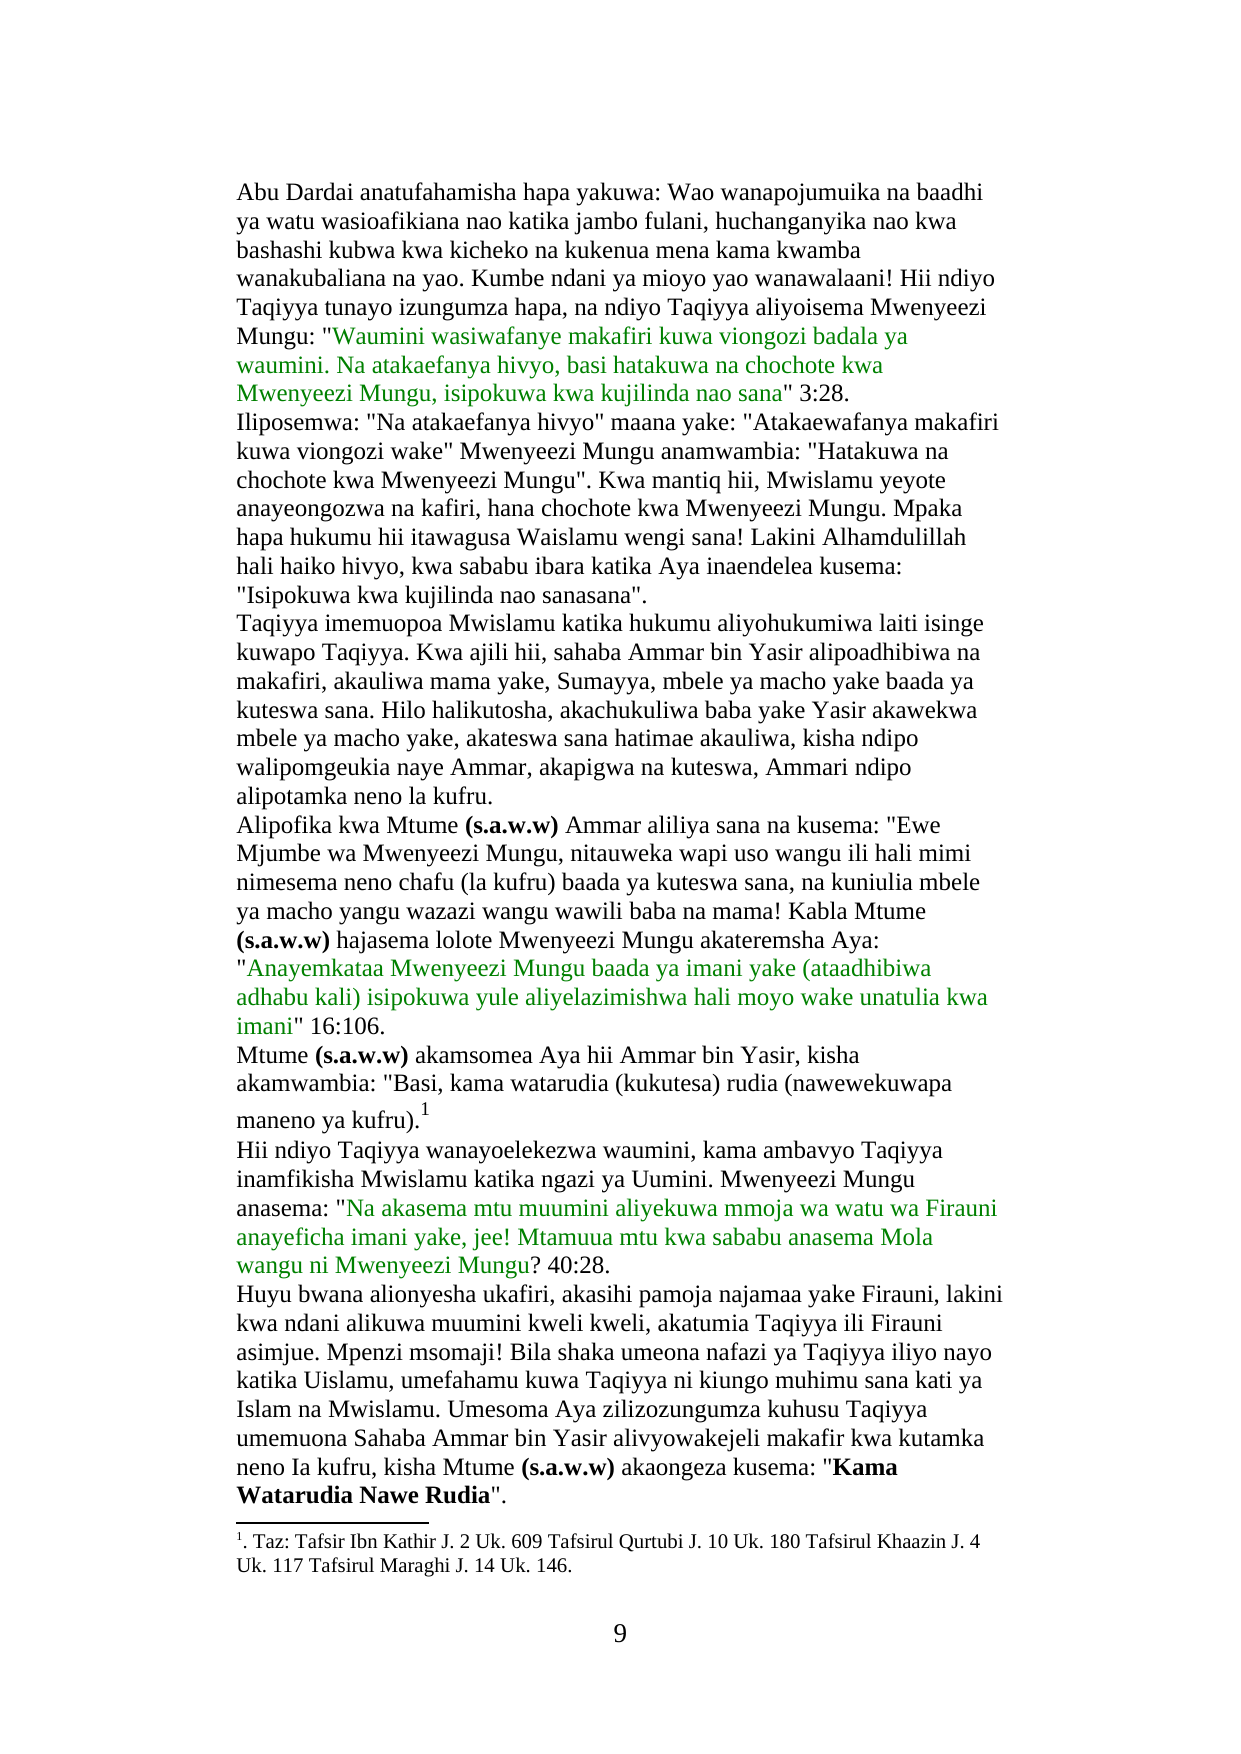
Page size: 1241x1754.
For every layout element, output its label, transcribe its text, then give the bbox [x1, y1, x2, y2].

text Huyu bwana alionyesha ukafiri, akasihi pamoja najamaa yake Firauni, lakini kwa ndani alikuwa muumini kweli kweli, akatumia Taqiyya ili Firauni asimjue. Mpenzi msomaji! Bila shaka umeona nafazi ya Taqiyya iliyo nayo katika Uislamu, umefahamu kuwa Taqiyya ni kiungo muhimu sana kati ya Islam na Mwislamu. Umesoma Aya zilizozungumza kuhusu Taqiyya umemuona Sahaba Ammar bin Yasir alivyowakejeli makafir kwa kutamka neno Ia kufru, kisha Mtume (s.a.w.w) akaongeza kusema: "Kama Watarudia Nawe Rudia". [236, 1279, 1004, 1509]
text Abu Dardai anatufahamisha hapa yakuwa: Wao wanapojumuika na baadhi ya watu wasioafikiana nao katika jambo fulani, huchanganyika nao kwa bashashi kubwa kwa kicheko na kukenua mena kama kwamba wanakubaliana na yao. Kumbe ndani ya mioyo yao wanawalaani! Hii ndiyo Taqiyya tunayo izungumza hapa, na ndiyo Taqiyya aliyoisema Mwenyeezi Mungu: "Waumini wasiwafanye makafiri kuwa viongozi badala ya waumini. Na atakaefanya hivyo, basi hatakuwa na chochote kwa Mwenyeezi Mungu, isipokuwa kwa kujilinda nao sana" 3:28. [236, 177, 1004, 407]
text Hii ndiyo Taqiyya wanayoelekezwa waumini, kama ambavyo Taqiyya inamfikisha Mwislamu katika ngazi ya Uumini. Mwenyeezi Mungu anasema: "Na akasema mtu muumini aliyekuwa mmoja wa watu wa Firauni anayeficha imani yake, jee! Mtamuua mtu kwa sababu anasema Mola wangu ni Mwenyeezi Mungu? 40:28. [236, 1136, 1004, 1279]
text Alipofika kwa Mtume (s.a.w.w) Ammar aliliya sana na kusema: "Ewe Mjumbe wa Mwenyeezi Mungu, nitauweka wapi uso wangu ili hali mimi nimesema neno chafu (la kufru) baada ya kuteswa sana, na kuniulia mbele ya macho yangu wazazi wangu wawili baba na mama! Kabla Mtume (s.a.w.w) hajasema lolote Mwenyeezi Mungu akateremsha Aya: "Anayemkataa Mwenyeezi Mungu baada ya imani yake (ataadhibiwa adhabu kali) isipokuwa yule aliyelazimishwa hali moyo wake unatulia kwa imani" 16:106. [236, 810, 1004, 1040]
text Taqiyya imemuopoa Mwislamu katika hukumu aliyohukumiwa laiti isinge kuwapo Taqiyya. Kwa ajili hii, sahaba Ammar bin Yasir alipoadhibiwa na makafiri, akauliwa mama yake, Sumayya, mbele ya macho yake baada ya kuteswa sana. Hilo halikutosha, akachukuliwa baba yake Yasir akawekwa mbele ya macho yake, akateswa sana hatimae akauliwa, kisha ndipo walipomgeukia naye Ammar, akapigwa na kuteswa, Ammari ndipo alipotamka neno la kufru. [236, 608, 1004, 810]
text Iliposemwa: "Na atakaefanya hivyo" maana yake: "Atakaewafanya makafiri kuwa viongozi wake" Mwenyeezi Mungu anamwambia: "Hatakuwa na chochote kwa Mwenyeezi Mungu". Kwa mantiq hii, Mwislamu yeyote anayeongozwa na kafiri, hana chochote kwa Mwenyeezi Mungu. Mpaka hapa hukumu hii itawagusa Waislamu wengi sana! Lakini Alhamdulillah hali haiko hivyo, kwa sababu ibara katika Aya inaendelea kusema: "Isipokuwa kwa kujilinda nao sanasana". [236, 407, 1004, 608]
text Mtume (s.a.w.w) akamsomea Aya hii Ammar bin Yasir, kisha akamwambia: "Basi, kama watarudia (kukutesa) rudia (nawewekuwapa maneno ya kufru). [236, 1040, 1004, 1136]
